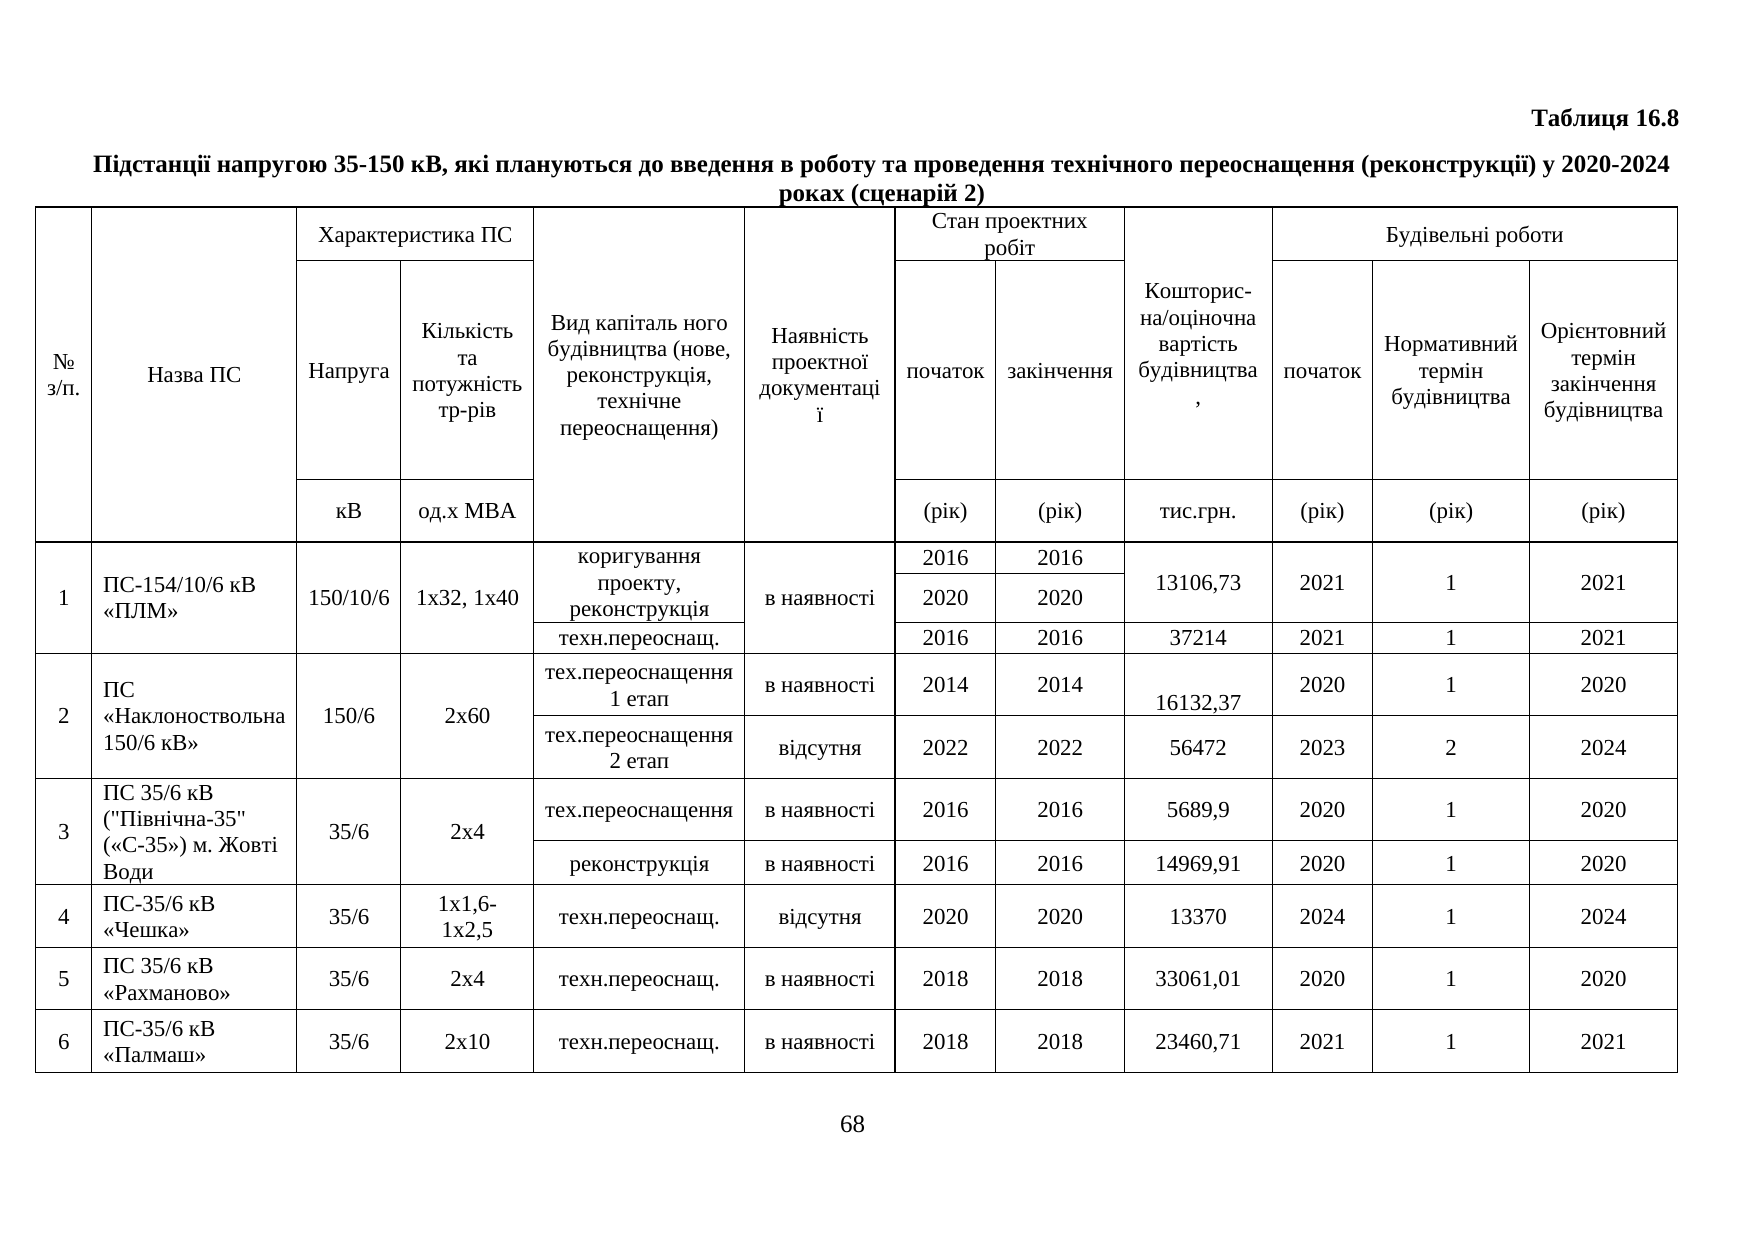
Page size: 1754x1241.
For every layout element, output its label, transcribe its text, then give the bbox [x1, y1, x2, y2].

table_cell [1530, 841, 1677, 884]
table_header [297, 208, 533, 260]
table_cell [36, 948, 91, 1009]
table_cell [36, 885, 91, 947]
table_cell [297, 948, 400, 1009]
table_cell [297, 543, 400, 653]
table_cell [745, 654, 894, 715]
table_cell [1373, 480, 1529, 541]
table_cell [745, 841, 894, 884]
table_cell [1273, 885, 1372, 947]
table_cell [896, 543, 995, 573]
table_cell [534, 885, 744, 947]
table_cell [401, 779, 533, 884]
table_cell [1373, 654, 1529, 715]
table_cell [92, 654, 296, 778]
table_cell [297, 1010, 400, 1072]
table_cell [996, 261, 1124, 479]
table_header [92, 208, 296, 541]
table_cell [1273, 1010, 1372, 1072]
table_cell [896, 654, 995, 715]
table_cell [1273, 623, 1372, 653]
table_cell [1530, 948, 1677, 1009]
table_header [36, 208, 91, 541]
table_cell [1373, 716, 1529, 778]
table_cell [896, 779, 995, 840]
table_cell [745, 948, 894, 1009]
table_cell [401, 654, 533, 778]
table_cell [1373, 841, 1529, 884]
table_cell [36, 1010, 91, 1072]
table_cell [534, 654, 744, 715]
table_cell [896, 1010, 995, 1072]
text Підстанції напругою 35-150 кВ, які плануються до введення в роботу та проведення технічного переоснащення (реконструкції) у 2020-2024 роках (сценарій 2) [84, 149, 1679, 206]
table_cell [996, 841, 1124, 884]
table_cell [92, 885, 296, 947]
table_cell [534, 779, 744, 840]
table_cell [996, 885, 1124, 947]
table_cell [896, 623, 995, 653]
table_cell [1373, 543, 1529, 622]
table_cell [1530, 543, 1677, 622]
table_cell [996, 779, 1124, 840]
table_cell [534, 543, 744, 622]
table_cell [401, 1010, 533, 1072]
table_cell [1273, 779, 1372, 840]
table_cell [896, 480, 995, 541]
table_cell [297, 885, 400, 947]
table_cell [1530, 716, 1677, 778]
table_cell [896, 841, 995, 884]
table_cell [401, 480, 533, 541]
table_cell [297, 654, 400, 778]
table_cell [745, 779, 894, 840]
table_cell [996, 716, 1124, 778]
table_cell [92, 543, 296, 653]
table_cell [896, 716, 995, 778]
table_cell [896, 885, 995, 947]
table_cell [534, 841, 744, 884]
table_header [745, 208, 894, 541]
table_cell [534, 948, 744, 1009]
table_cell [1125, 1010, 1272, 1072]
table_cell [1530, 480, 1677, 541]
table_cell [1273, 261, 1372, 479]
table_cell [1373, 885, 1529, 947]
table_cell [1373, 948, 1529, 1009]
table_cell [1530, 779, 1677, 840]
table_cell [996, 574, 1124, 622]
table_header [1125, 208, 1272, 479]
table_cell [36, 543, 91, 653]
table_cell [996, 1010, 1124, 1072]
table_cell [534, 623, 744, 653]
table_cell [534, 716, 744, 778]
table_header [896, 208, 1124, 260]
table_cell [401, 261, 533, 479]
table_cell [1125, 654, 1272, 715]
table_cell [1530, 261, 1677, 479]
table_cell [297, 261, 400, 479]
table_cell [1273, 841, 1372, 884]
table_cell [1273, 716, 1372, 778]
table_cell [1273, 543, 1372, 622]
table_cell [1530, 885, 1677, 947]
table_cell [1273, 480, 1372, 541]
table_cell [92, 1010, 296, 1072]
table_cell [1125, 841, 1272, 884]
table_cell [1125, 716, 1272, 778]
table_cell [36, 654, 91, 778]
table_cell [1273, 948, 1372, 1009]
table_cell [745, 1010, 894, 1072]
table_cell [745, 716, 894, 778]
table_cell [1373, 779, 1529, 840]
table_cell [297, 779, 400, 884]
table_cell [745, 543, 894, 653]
text Таблиця 16.8 [122, 103, 1679, 132]
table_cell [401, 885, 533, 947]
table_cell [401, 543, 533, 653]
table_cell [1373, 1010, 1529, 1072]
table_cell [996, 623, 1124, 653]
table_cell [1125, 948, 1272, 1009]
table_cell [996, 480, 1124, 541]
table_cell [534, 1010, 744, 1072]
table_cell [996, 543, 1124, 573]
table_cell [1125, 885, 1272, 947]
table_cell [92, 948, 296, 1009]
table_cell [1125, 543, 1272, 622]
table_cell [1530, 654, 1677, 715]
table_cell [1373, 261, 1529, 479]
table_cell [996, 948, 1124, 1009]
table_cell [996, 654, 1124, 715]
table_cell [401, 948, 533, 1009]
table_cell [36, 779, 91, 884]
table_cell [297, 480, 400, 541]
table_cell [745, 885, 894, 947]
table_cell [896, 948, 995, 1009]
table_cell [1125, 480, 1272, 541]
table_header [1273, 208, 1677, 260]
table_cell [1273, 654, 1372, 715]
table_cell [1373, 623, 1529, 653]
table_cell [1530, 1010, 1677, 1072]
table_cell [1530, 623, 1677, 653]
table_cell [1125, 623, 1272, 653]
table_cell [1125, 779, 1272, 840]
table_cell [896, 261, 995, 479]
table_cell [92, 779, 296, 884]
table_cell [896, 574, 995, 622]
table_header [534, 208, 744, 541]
